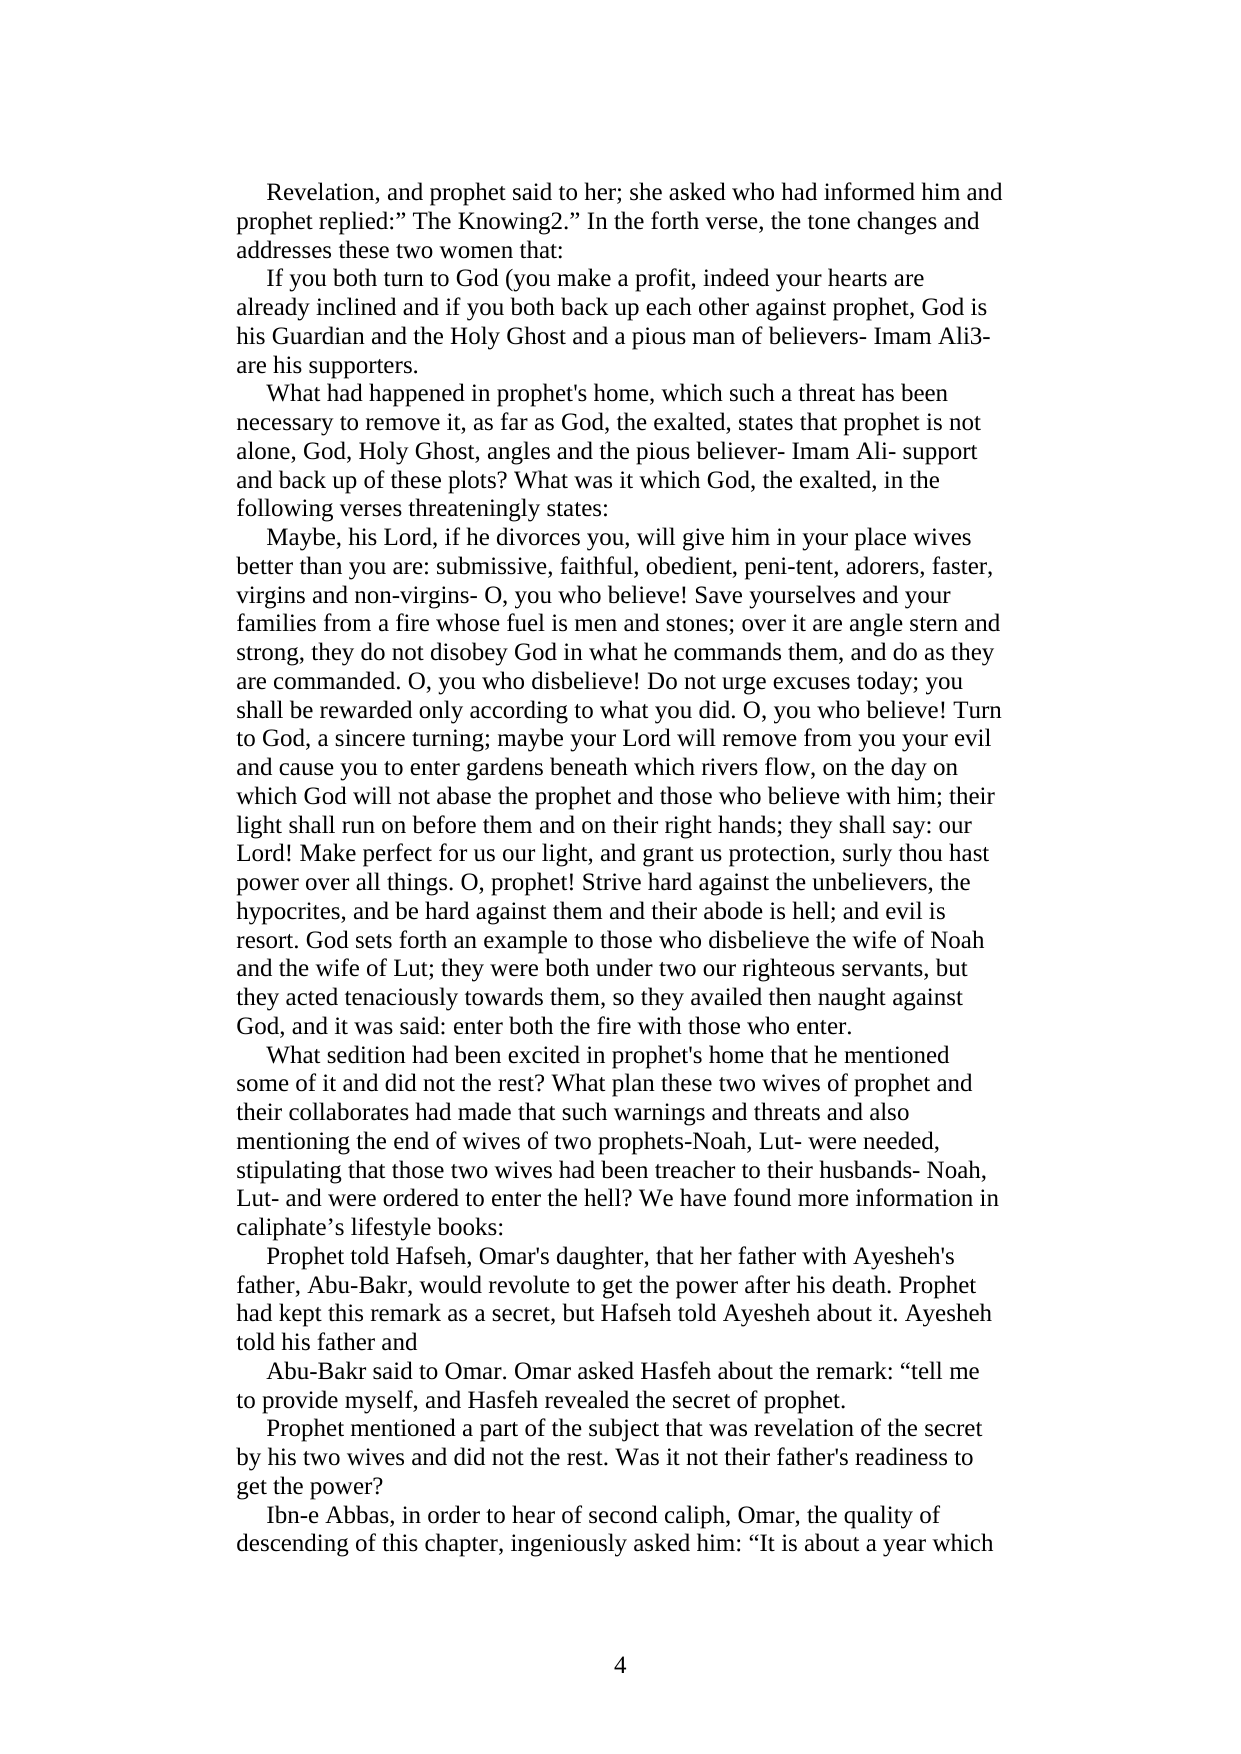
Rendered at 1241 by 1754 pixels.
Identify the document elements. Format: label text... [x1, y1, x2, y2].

text What had happened in prophet's home, which such a threat has been necessary to remove it, as far as God, the exalted, states that prophet is not alone, God, Holy Ghost, angles and the pious believer- Imam Ali- support and back up of these plots? What was it which God, the exalted, in the following verses threateningly states: [236, 378, 1004, 522]
text Prophet told Hafseh, Omar's daughter, that her father with Ayesheh's father, Abu-Bakr, would revolute to get the power after his death. Prophet had kept this remark as a secret, but Hafseh told Ayesheh about it. Ayesheh told his father and [236, 1241, 1004, 1356]
text Prophet mentioned a part of the subject that was revelation of the secret by his two wives and did not the rest. Was it not their father's readiness to get the power? [236, 1413, 1004, 1500]
text If you both turn to God (you make a profit, indeed your hearts are already inclined and if you both back up each other against prophet, God is his Guardian and the Holy Ghost and a pious man of believers- Imam Ali3- are his supporters. [236, 263, 1004, 378]
text Maybe, his Lord, if he divorces you, will give him in your place wives better than you are: submissive, faithful, obedient, peni-tent, adorers, faster, virgins and non-virgins- O, you who believe! Save yourselves and your families from a fire whose fuel is men and stones; over it are angle stern and strong, they do not disobey God in what he commands them, and do as they are commanded. O, you who disbelieve! Do not urge excuses today; you shall be rewarded only according to what you did. O, you who believe! Turn to God, a sincere turning; maybe your Lord will remove from you your evil and cause you to enter gardens beneath which rivers flow, on the day on which God will not abase the prophet and those who believe with him; their light shall run on before them and on their right hands; they shall say: our Lord! Make perfect for us our light, and grant us protection, surly thou hast power over all things. O, prophet! Strive hard against the unbelievers, the hypocrites, and be hard against them and their abode is hell; and evil is resort. God sets forth an example to those who disbelieve the wife of Noah and the wife of Lut; they were both under two our righteous servants, but they acted tenaciously towards them, so they availed then naught against God, and it was said: enter both the fire with those who enter. [236, 522, 1004, 1040]
text Abu-Bakr said to Omar. Omar asked Hasfeh about the remark: “tell me to provide myself, and Hasfeh revealed the secret of prophet. [236, 1356, 1004, 1413]
text Revelation, and prophet said to her; she asked who had informed him and prophet replied:” The Knowing2.” In the forth verse, the tone changes and addresses these two women that: [236, 177, 1004, 263]
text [236, 1500, 1004, 1557]
text What sedition had been excited in prophet's home that he mentioned some of it and did not the rest? What plan these two wives of prophet and their collaborates had made that such warnings and threats and also mentioning the end of wives of two prophets-Noah, Lut- were needed, stipulating that those two wives had been treacher to their husbands- Noah, Lut- and were ordered to enter the hell? We have found more information in caliphate’s lifestyle books: [236, 1040, 1004, 1241]
